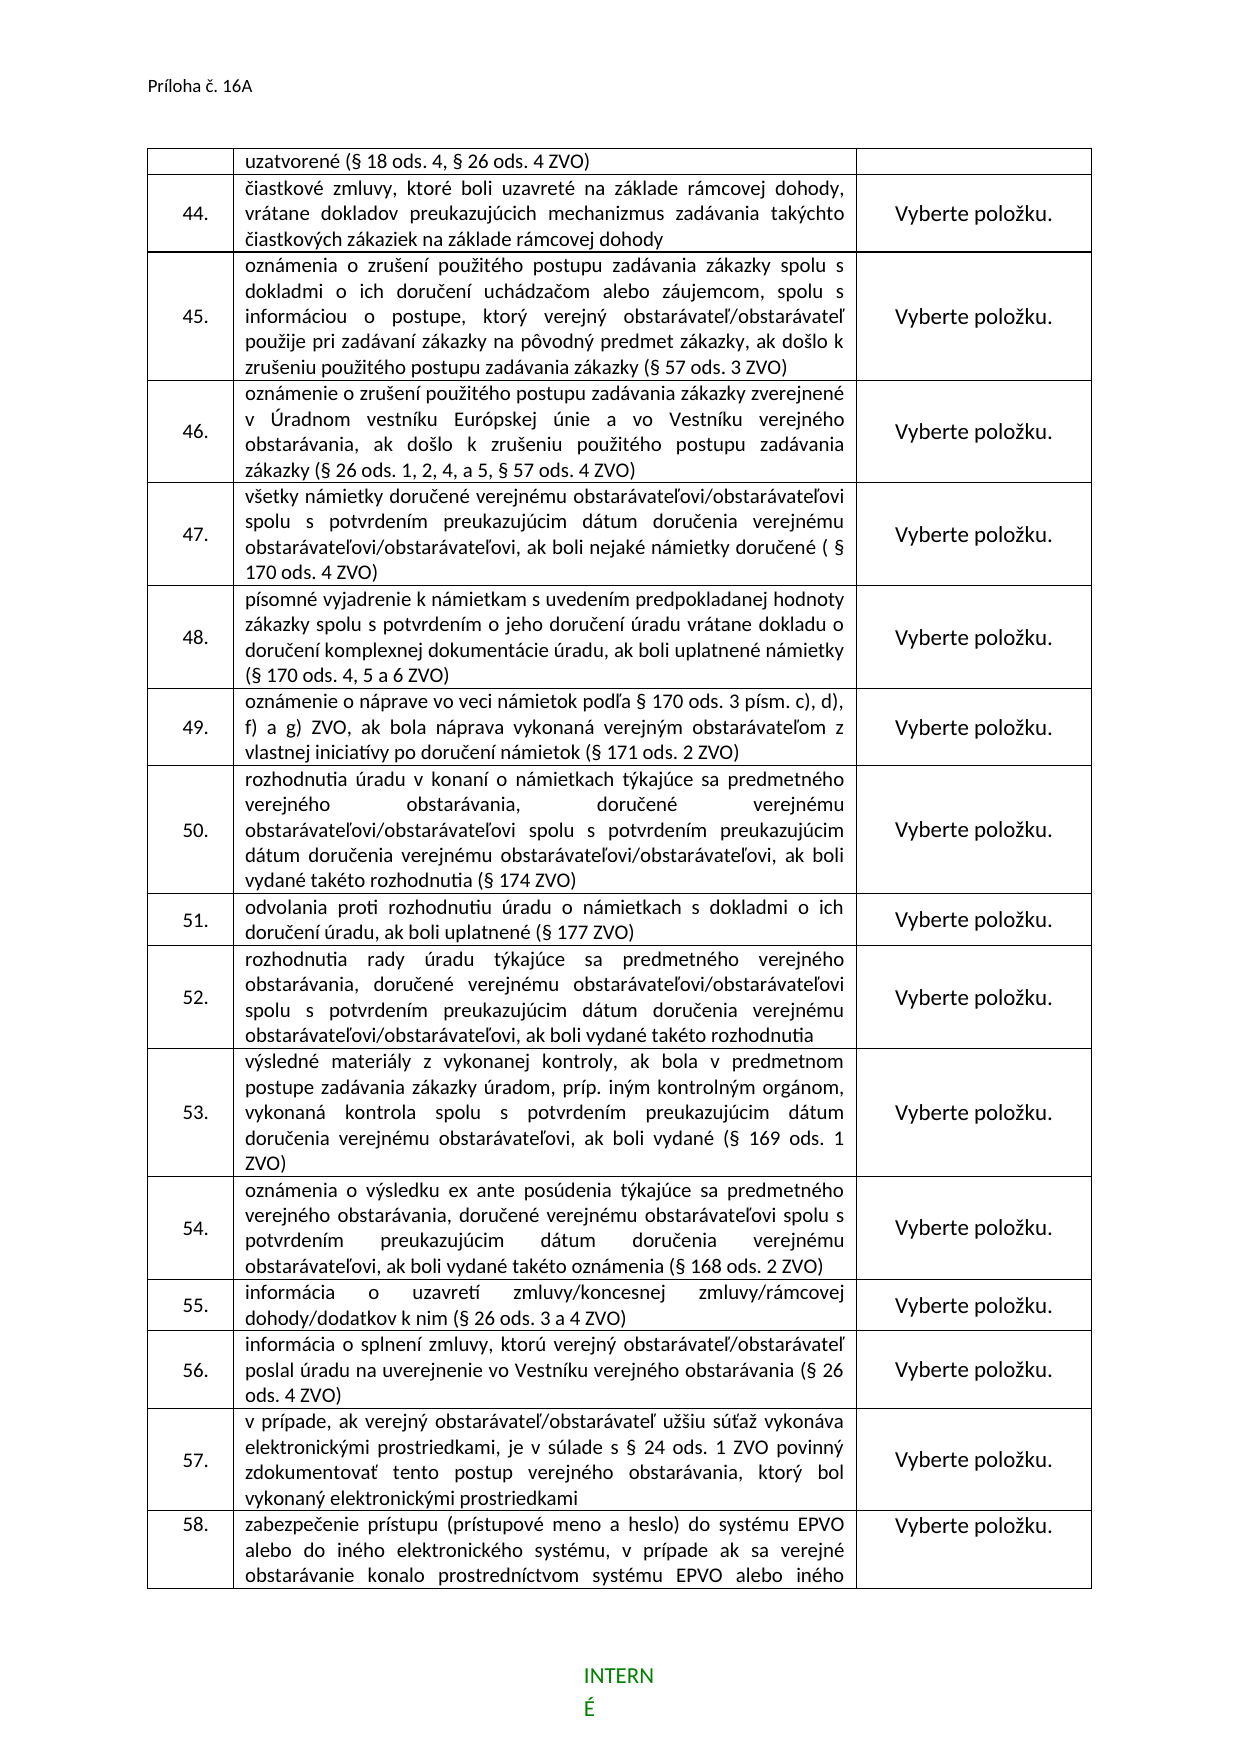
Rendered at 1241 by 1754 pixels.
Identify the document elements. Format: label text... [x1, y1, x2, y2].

table_cell [148, 946, 233, 1048]
table_cell rozhodnutia úradu v konaní o námietkach týkajúce sa predmetného verejného obstarávania, doručené verejnému obstarávateľovi/obstarávateľovi spolu s potvrdením preukazujúcim dátum doručenia verejnému obstarávateľovi/obstarávateľovi, ak boli vydané takéto rozhodnutia (§ 174 ZVO) [234, 766, 856, 893]
table_cell odvolania proti rozhodnutiu úradu o námietkach s dokladmi o ich doručení úradu, ak boli uplatnené (§ 177 ZVO) [234, 894, 856, 945]
table_cell [148, 175, 233, 251]
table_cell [234, 149, 856, 174]
table_cell [148, 483, 233, 585]
table_cell oznámenia o výsledku ex ante posúdenia týkajúce sa predmetného verejného obstarávania, doručené verejnému obstarávateľovi spolu s potvrdením preukazujúcim dátum doručenia verejnému obstarávateľovi, ak boli vydané takéto oznámenia (§ 168 ods. 2 ZVO) [234, 1177, 856, 1278]
table_cell písomné vyjadrenie k námietkam s uvedením predpokladanej hodnoty zákazky spolu s potvrdením o jeho doručení úradu vrátane dokladu o doručení komplexnej dokumentácie úradu, ak boli uplatnené námietky (§ 170 ods. 4, 5 a 6 ZVO) [234, 586, 856, 688]
table_cell oznámenia o zrušení použitého postupu zadávania zákazky spolu s dokladmi o ich doručení uchádzačom alebo záujemcom, spolu s informáciou o postupe, ktorý verejný obstarávateľ/obstarávateľ použije pri zadávaní zákazky na pôvodný predmet zákazky, ak došlo k zrušeniu použitého postupu zadávania zákazky (§ 57 ods. 3 ZVO) [234, 253, 856, 379]
table_cell [148, 253, 233, 379]
table_cell všetky námietky doručené verejnému obstarávateľovi/obstarávateľovi spolu s potvrdením preukazujúcim dátum doručenia verejnému obstarávateľovi/obstarávateľovi, ak boli nejaké námietky doručené ( § 170 ods. 4 ZVO) [234, 483, 856, 585]
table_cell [234, 1511, 856, 1588]
table_cell informácia o splnení zmluvy, ktorú verejný obstarávateľ/obstarávateľ poslal úradu na uverejnenie vo Vestníku verejného obstarávania (§ 26 ods. 4 ZVO) [234, 1331, 856, 1408]
table_cell rozhodnutia rady úradu týkajúce sa predmetného verejného obstarávania, doručené verejnému obstarávateľovi/obstarávateľovi spolu s potvrdením preukazujúcim dátum doručenia verejnému obstarávateľovi/obstarávateľovi, ak boli vydané takéto rozhodnutia [234, 946, 856, 1048]
table_cell [148, 149, 233, 174]
table_cell [148, 894, 233, 945]
table_cell [148, 1331, 233, 1408]
table_cell [148, 1409, 233, 1510]
table_cell výsledné materiály z vykonanej kontroly, ak bola v predmetnom postupe zadávania zákazky úradom, príp. iným kontrolným orgánom, vykonaná kontrola spolu s potvrdením preukazujúcim dátum doručenia verejnému obstarávateľovi, ak boli vydané (§ 169 ods. 1 ZVO) [234, 1049, 856, 1176]
table_cell [148, 1280, 233, 1330]
table_cell oznámenie o náprave vo veci námietok podľa § 170 ods. 3 písm. c), d), f) a g) ZVO, ak bola náprava vykonaná verejným obstarávateľom z vlastnej iniciatívy po doručení námietok (§ 171 ods. 2 ZVO) [234, 689, 856, 765]
table_cell čiastkové zmluvy, ktoré boli uzavreté na základe rámcovej dohody, vrátane dokladov preukazujúcich mechanizmus zadávania takýchto čiastkových zákaziek na základe rámcovej dohody [234, 175, 856, 251]
table_cell [148, 1177, 233, 1278]
table_cell [148, 1511, 233, 1588]
table_cell v prípade, ak verejný obstarávateľ/obstarávateľ užšiu súťaž vykonáva elektronickými prostriedkami, je v súlade s § 24 ods. 1 ZVO povinný zdokumentovať tento postup verejného obstarávania, ktorý bol vykonaný elektronickými prostriedkami [234, 1409, 856, 1510]
table_cell [148, 766, 233, 893]
table_cell [148, 586, 233, 688]
table_cell oznámenie o zrušení použitého postupu zadávania zákazky zverejnené v Úradnom vestníku Európskej únie a vo Vestníku verejného obstarávania, ak došlo k zrušeniu použitého postupu zadávania zákazky (§ 26 ods. 1, 2, 4, a 5, § 57 ods. 4 ZVO) [234, 381, 856, 482]
table_cell [148, 1049, 233, 1176]
table_cell [148, 689, 233, 765]
table_cell [148, 381, 233, 482]
table_cell informácia o uzavretí zmluvy/koncesnej zmluvy/rámcovej dohody/dodatkov k nim (§ 26 ods. 3 a 4 ZVO) [234, 1280, 856, 1330]
